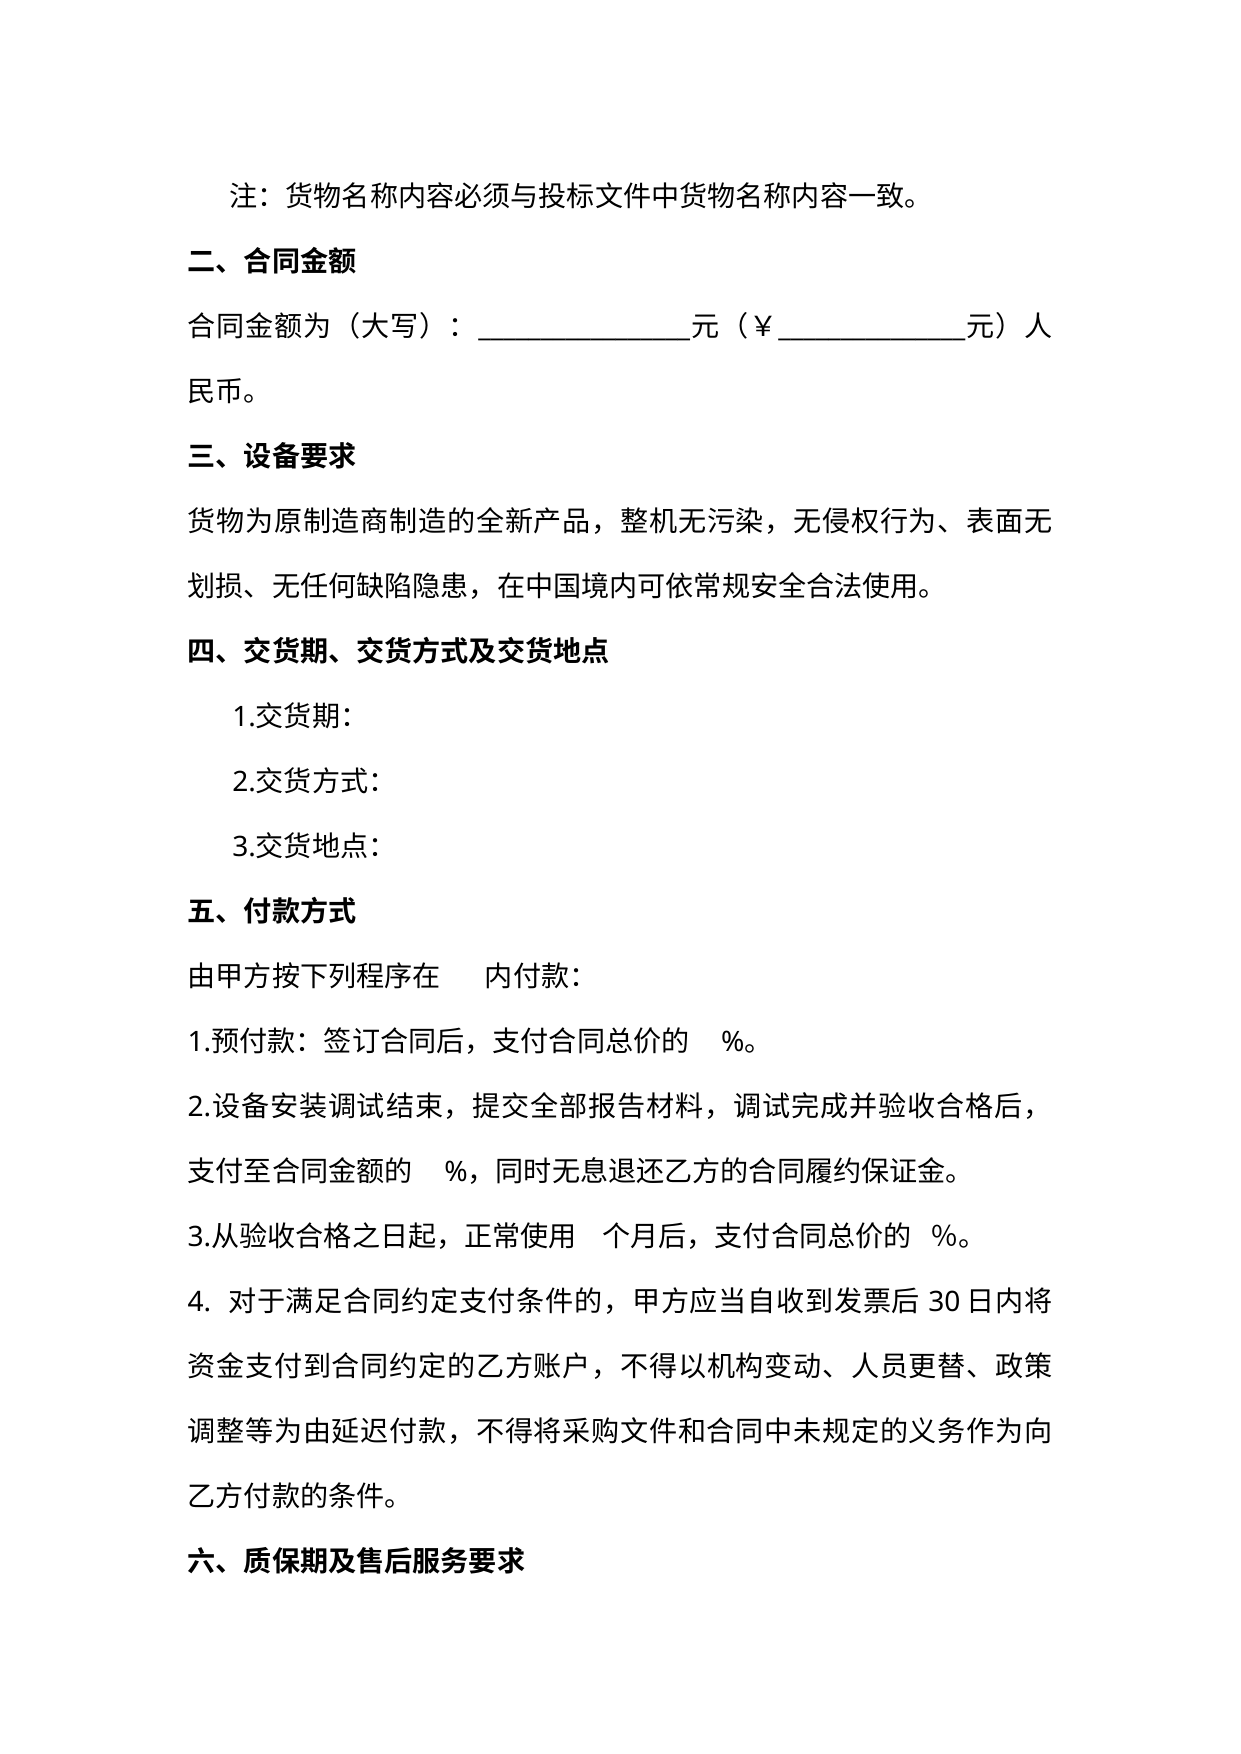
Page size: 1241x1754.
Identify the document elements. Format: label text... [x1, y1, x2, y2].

text 3.从验收合格之日起，正常使用 个月后，支付合同总价的 ％。 [187, 1202, 1053, 1267]
text 由甲方按下列程序在 内付款： [187, 942, 1053, 1007]
text 3.交货地点： [187, 812, 1053, 877]
text 二、合同金额 [187, 227, 1053, 292]
text 1.交货期： [187, 682, 1053, 747]
text 六、质保期及售后服务要求 [187, 1527, 1053, 1592]
text 注：货物名称内容必须与投标文件中货物名称内容一致。 [187, 162, 1053, 227]
text 2.设备安装调试结束，提交全部报告材料，调试完成并验收合格后，支付至合同金额的 %，同时无息退还乙方的合同履约保证金。 [187, 1072, 1053, 1202]
text 四、交货期、交货方式及交货地点 [187, 617, 1053, 682]
text 五、付款方式 [187, 877, 1053, 942]
text 4. 对于满足合同约定支付条件的，甲方应当自收到发票后30日内将资金支付到合同约定的乙方账户，不得以机构变动、人员更替、政策调整等为由延迟付款，不得将采购文件和合同中未规定的义务作为向乙方付款的条件。 [187, 1267, 1053, 1527]
text 合同金额为（大写）：_________________元（￥_______________元）人民币。 [187, 292, 1053, 422]
text 1.预付款：签订合同后，支付合同总价的 %。 [187, 1007, 1053, 1072]
text 三、设备要求 [187, 422, 1053, 487]
text 2.交货方式： [187, 747, 1053, 812]
text 货物为原制造商制造的全新产品，整机无污染，无侵权行为、表面无划损、无任何缺陷隐患，在中国境内可依常规安全合法使用。 [187, 487, 1053, 617]
